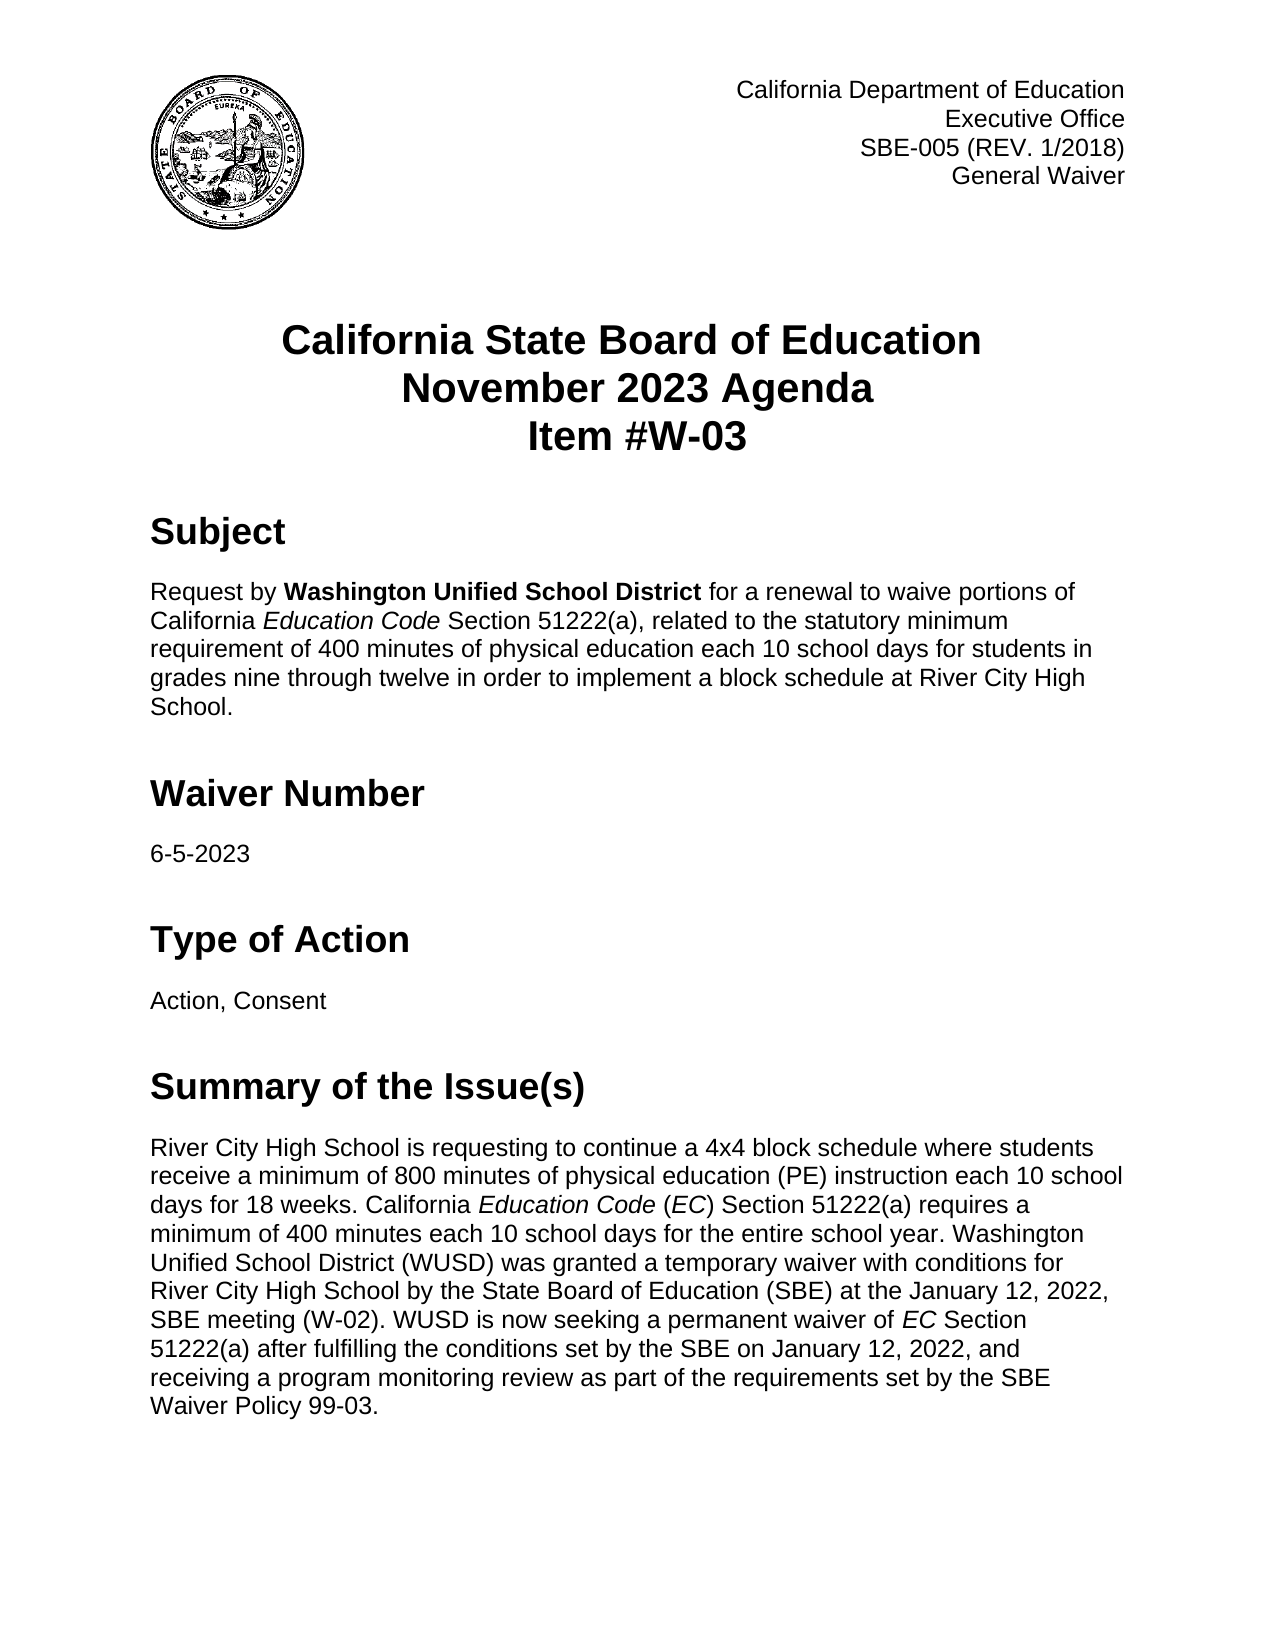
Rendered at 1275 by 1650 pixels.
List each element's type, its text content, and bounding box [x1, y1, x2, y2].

subtitle Subject [150, 509, 1125, 552]
text Request by Washington Unified School District for a renewal to waive portions of California Education Code Section 51222(a), related to the statutory minimum requirement of 400 minutes of physical education each 10 school days for students in grades nine through twelve in order to implement a block schedule at River City High School. [150, 577, 1125, 721]
text River City High School is requesting to continue a 4x4 block schedule where students receive a minimum of 800 minutes of physical education (PE) instruction each 10 school days for 18 weeks. California Education Code (EC) Section 51222(a) requires a minimum of 400 minutes each 10 school days for the entire school year. Washington Unified School District (WUSD) was granted a temporary waiver with conditions for River City High School by the State Board of Education (SBE) at the January 12, 2022, SBE meeting (W-02). WUSD is now seeking a permanent waiver of EC Section 51222(a) after fulfilling the conditions set by the SBE on January 12, 2022, and receiving a program monitoring review as part of the requirements set by the SBE Waiver Policy 99-03. [150, 1133, 1125, 1420]
text General Waiver [675, 161, 1125, 190]
text 6-5-2023 [150, 839, 1125, 868]
picture [150, 75, 305, 230]
subtitle California State Board of Education November 2023 Agenda Item #W-03 [150, 315, 1125, 459]
text Executive Office [675, 104, 1125, 132]
subtitle Summary of the Issue(s) [150, 1064, 1125, 1108]
subtitle Waiver Number [150, 771, 1125, 814]
text Action, Consent [150, 986, 1125, 1014]
text SBE-005 (REV. 1/2018) [675, 132, 1125, 161]
text California Department of Education [675, 75, 1125, 104]
subtitle Type of Action [150, 918, 1125, 961]
